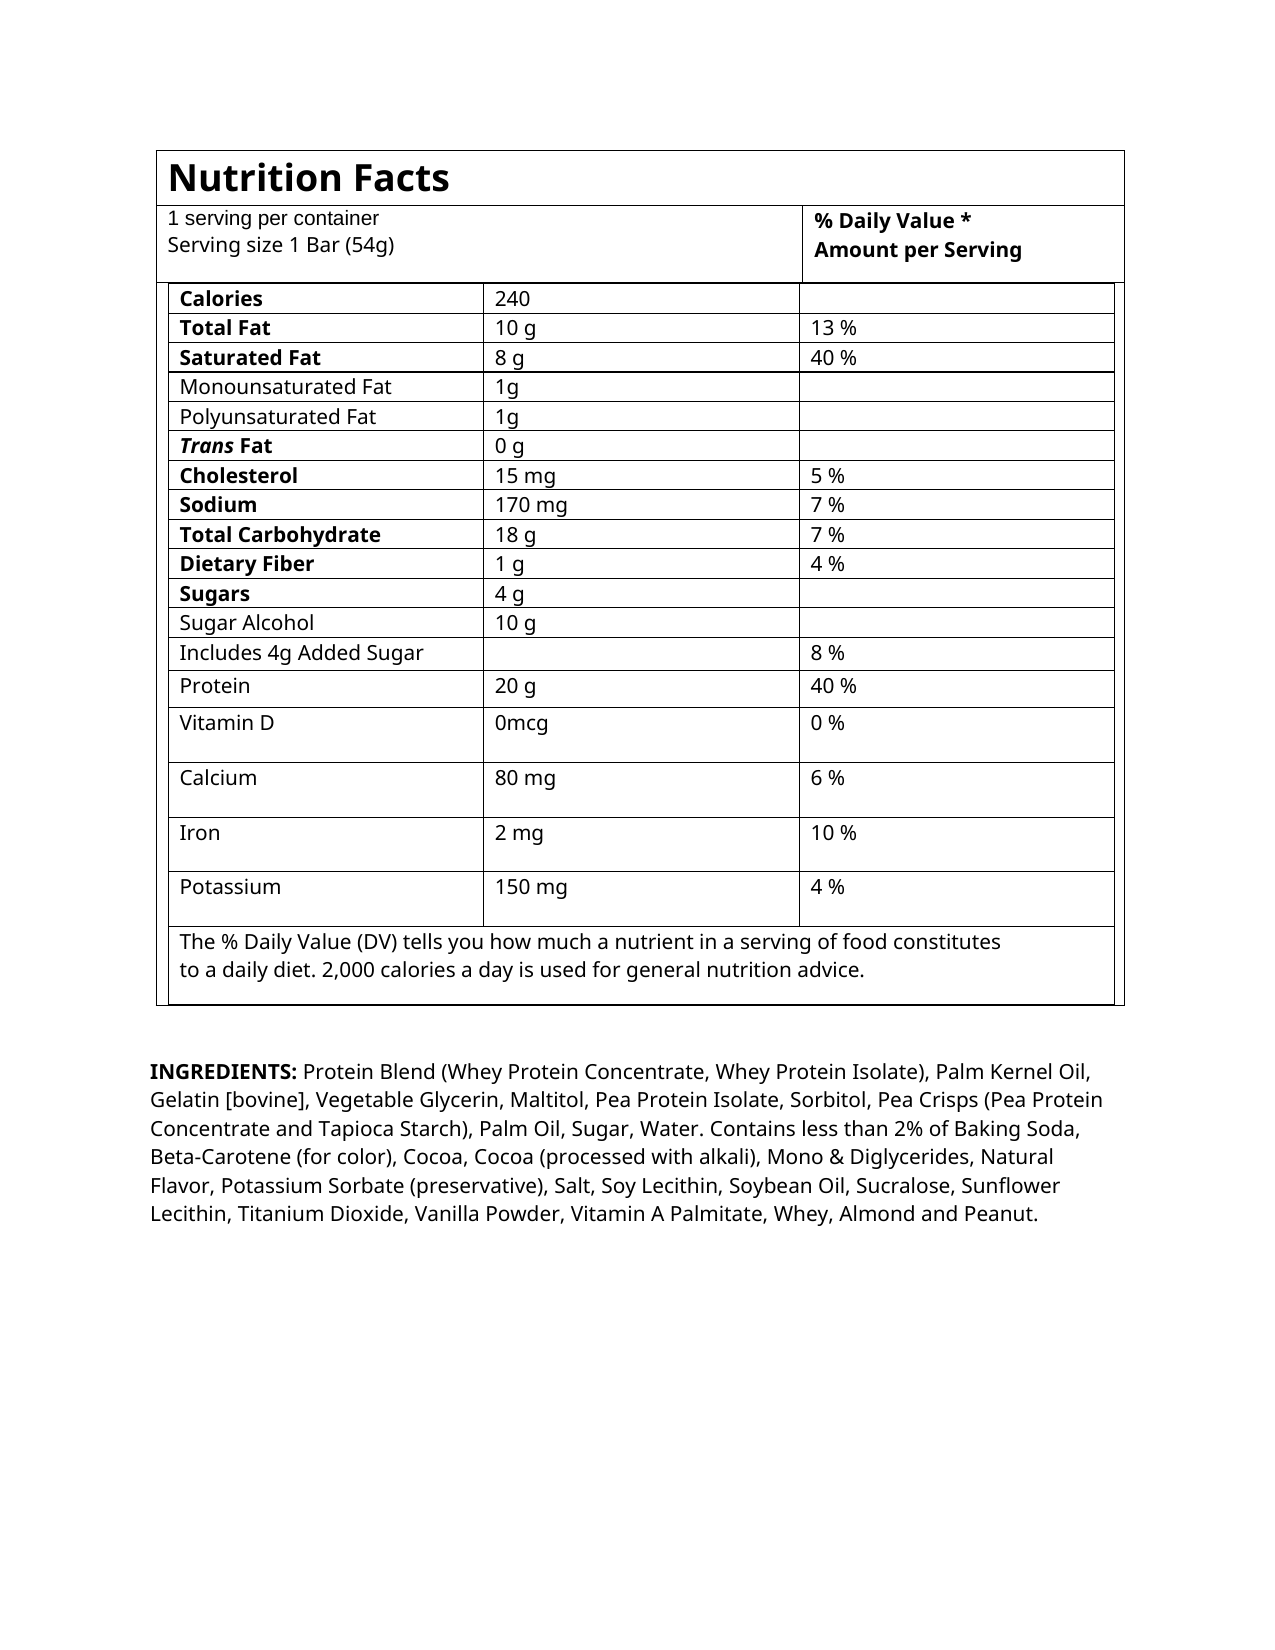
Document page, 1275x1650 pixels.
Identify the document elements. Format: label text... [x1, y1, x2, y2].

table_cell [800, 402, 1114, 430]
table_cell [800, 343, 1114, 371]
table_cell [484, 608, 799, 637]
table_cell [169, 431, 483, 460]
table_cell [169, 284, 483, 313]
table_cell [800, 579, 1114, 607]
table_cell [1115, 283, 1124, 1005]
table_cell [484, 284, 799, 313]
table_cell [169, 927, 1114, 1004]
table_cell [169, 490, 483, 519]
table_cell [484, 520, 799, 548]
table_cell [484, 579, 799, 607]
table_cell [169, 373, 483, 401]
table_cell [800, 763, 1114, 817]
table_cell [800, 284, 1114, 313]
table_cell [484, 343, 799, 371]
table_cell [484, 671, 799, 707]
table_cell [484, 461, 799, 489]
table_cell [484, 763, 799, 817]
table_cell [169, 763, 483, 817]
table_cell 1 serving per container Serving size 1 Bar (54g) [157, 206, 802, 282]
table_cell [169, 461, 483, 489]
table_cell [169, 708, 483, 762]
table_cell [800, 549, 1114, 578]
table_cell [169, 671, 483, 707]
table_header Nutrition Facts [157, 151, 1124, 205]
table_cell [484, 402, 799, 430]
table_cell [169, 402, 483, 430]
table_cell [484, 638, 799, 670]
table_cell [484, 490, 799, 519]
table_cell [800, 373, 1114, 401]
table_cell [800, 638, 1114, 670]
table_cell [800, 461, 1114, 489]
table_cell [169, 579, 483, 607]
table_cell [484, 373, 799, 401]
table_cell [800, 708, 1114, 762]
table_cell [484, 818, 799, 871]
table_cell [800, 431, 1114, 460]
table_cell [169, 638, 483, 670]
table_cell [169, 608, 483, 637]
table_cell [169, 520, 483, 548]
table_cell [157, 283, 168, 1005]
table_cell [800, 314, 1114, 342]
table_cell [800, 490, 1114, 519]
table_cell [169, 818, 483, 871]
table_cell [800, 872, 1114, 926]
table_cell [484, 314, 799, 342]
table_cell [484, 872, 799, 926]
table_cell [800, 608, 1114, 637]
table_cell % Daily Value * Amount per Serving [803, 206, 1124, 282]
table_cell [800, 671, 1114, 707]
table_cell [169, 343, 483, 371]
table_cell [484, 431, 799, 460]
text INGREDIENTS: Protein Blend (Whey Protein Concentrate, Whey Protein Isolate), Palm Kernel Oil, Gelatin [bovine], Vegetable Glycerin, Maltitol, Pea Protein Isolate, Sorbitol, Pea Crisps (Pea Protein Concentrate and Tapioca Starch), Palm Oil, Sugar, Water. Contains less than 2% of Baking Soda, Beta-Carotene (for color), Cocoa, Cocoa (processed with alkali), Mono & Diglycerides, Natural Flavor, Potassium Sorbate (preservative), Salt, Soy Lecithin, Soybean Oil, Sucralose, Sunflower Lecithin, Titanium Dioxide, Vanilla Powder, Vitamin A Palmitate, Whey, Almond and Peanut. [150, 1006, 1125, 1228]
table_cell [169, 314, 483, 342]
table_cell [800, 818, 1114, 871]
table_cell [800, 520, 1114, 548]
table_cell [169, 872, 483, 926]
table_cell [484, 549, 799, 578]
table_cell [484, 708, 799, 762]
table_cell [169, 549, 483, 578]
